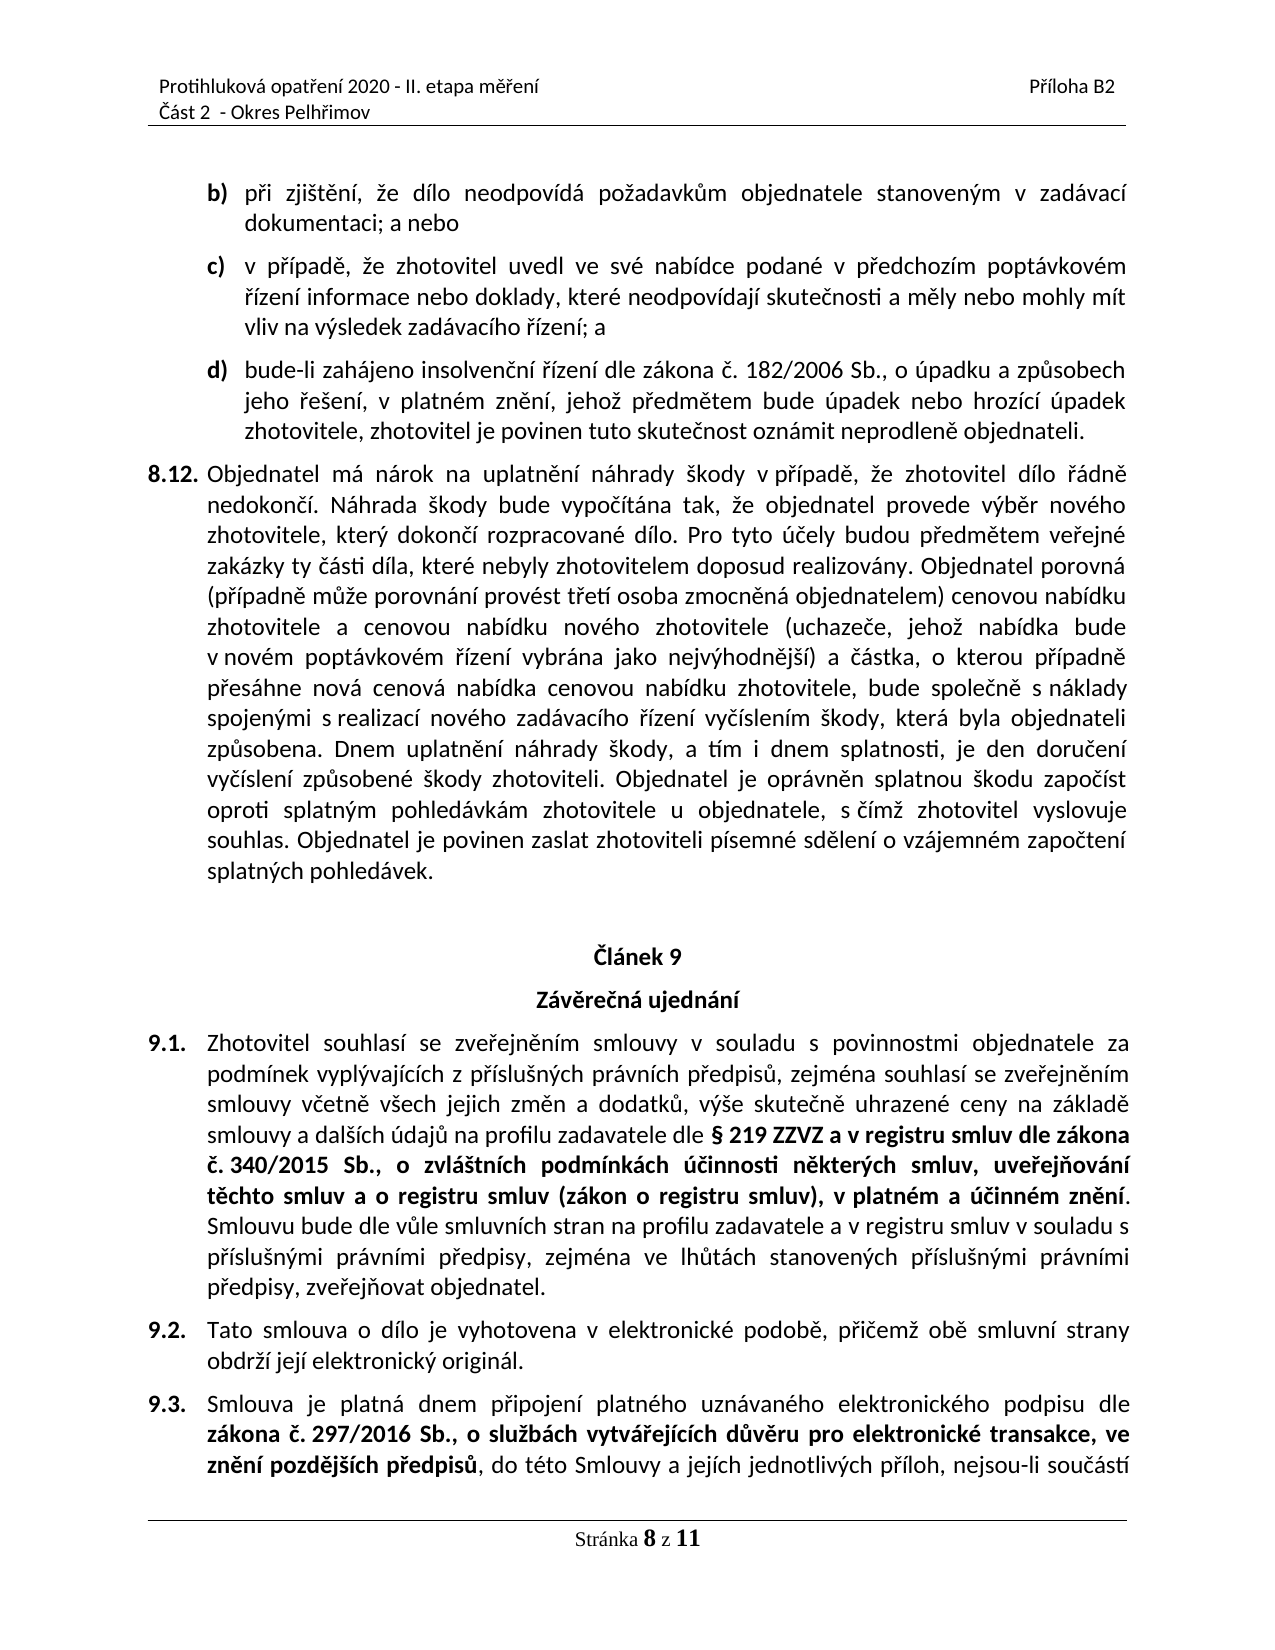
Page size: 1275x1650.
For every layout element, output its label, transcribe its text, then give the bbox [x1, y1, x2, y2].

list Objednatel má nárok na uplatnění náhrady škody v případě, že zhotovitel dílo řádně nedokončí. Náhrada škody bude vypočítána tak, že objednatel provede výběr nového zhotovitele, který dokončí rozpracované dílo. Pro tyto účely budou předmětem veřejné zakázky ty části díla, které nebyly zhotovitelem doposud realizovány. Objednatel porovná (případně může porovnání provést třetí osoba zmocněná objednatelem) cenovou nabídku zhotovitele a cenovou nabídku nového zhotovitele (uchazeče, jehož nabídka bude v novém poptávkovém řízení vybrána jako nejvýhodnější) a částka, o kterou případně přesáhne nová cenová nabídka cenovou nabídku zhotovitele, bude společně s náklady spojenými s realizací nového zadávacího řízení vyčíslením škody, která byla objednateli způsobena. Dnem uplatnění náhrady škody, a tím i dnem splatnosti, je den doručení vyčíslení způsobené škody zhotoviteli. Objednatel je oprávněn splatnou škodu započíst oproti splatným pohledávkám zhotovitele u objednatele, s čímž zhotovitel vyslovuje souhlas. Objednatel je povinen zaslat zhotoviteli písemné sdělení o vzájemném započtení splatných pohledávek. [148, 458, 1127, 886]
list Zhotovitel souhlasí se zveřejněním smlouvy v souladu s povinnostmi objednatele za podmínek vyplývajících z příslušných právních předpisů, zejména souhlasí se zveřejněním smlouvy včetně všech jejich změn a dodatků, výše skutečně uhrazené ceny na základě smlouvy a dalších údajů na profilu zadavatele dle § 219 ZZVZ a v registru smluv dle zákona č. 340/2015 Sb., o zvláštních podmínkách účinnosti některých smluv, uveřejňování těchto smluv a o registru smluv (zákon o registru smluv), v platném a účinném znění. Smlouvu bude dle vůle smluvních stran na profilu zadavatele a v registru smluv v souladu s příslušnými právními předpisy, zejména ve lhůtách stanovených příslušnými právními předpisy, zveřejňovat objednatel. [148, 1027, 1131, 1302]
list v případě, že zhotovitel uvedl ve své nabídce podané v předchozím poptávkovém řízení informace nebo doklady, které neodpovídají skutečnosti a měly nebo mohly mít vliv na výsledek zadávacího řízení; a [207, 250, 1127, 342]
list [148, 1388, 1131, 1479]
list bude-li zahájeno insolvenční řízení dle zákona č. 182/2006 Sb., o úpadku a způsobech jeho řešení, v platném znění, jehož předmětem bude úpadek nebo hrozící úpadek zhotovitele, zhotovitel je povinen tuto skutečnost oznámit neprodleně objednateli. [207, 354, 1127, 446]
list Tato smlouva o dílo je vyhotovena v elektronické podobě, přičemž obě smluvní strany obdrží její elektronický originál. [148, 1314, 1131, 1375]
text Článek 9 [148, 941, 1127, 972]
list při zjištění, že dílo neodpovídá požadavkům objednatele stanoveným v zadávací dokumentaci; a nebo [207, 177, 1127, 238]
text Závěrečná ujednání [148, 984, 1127, 1015]
